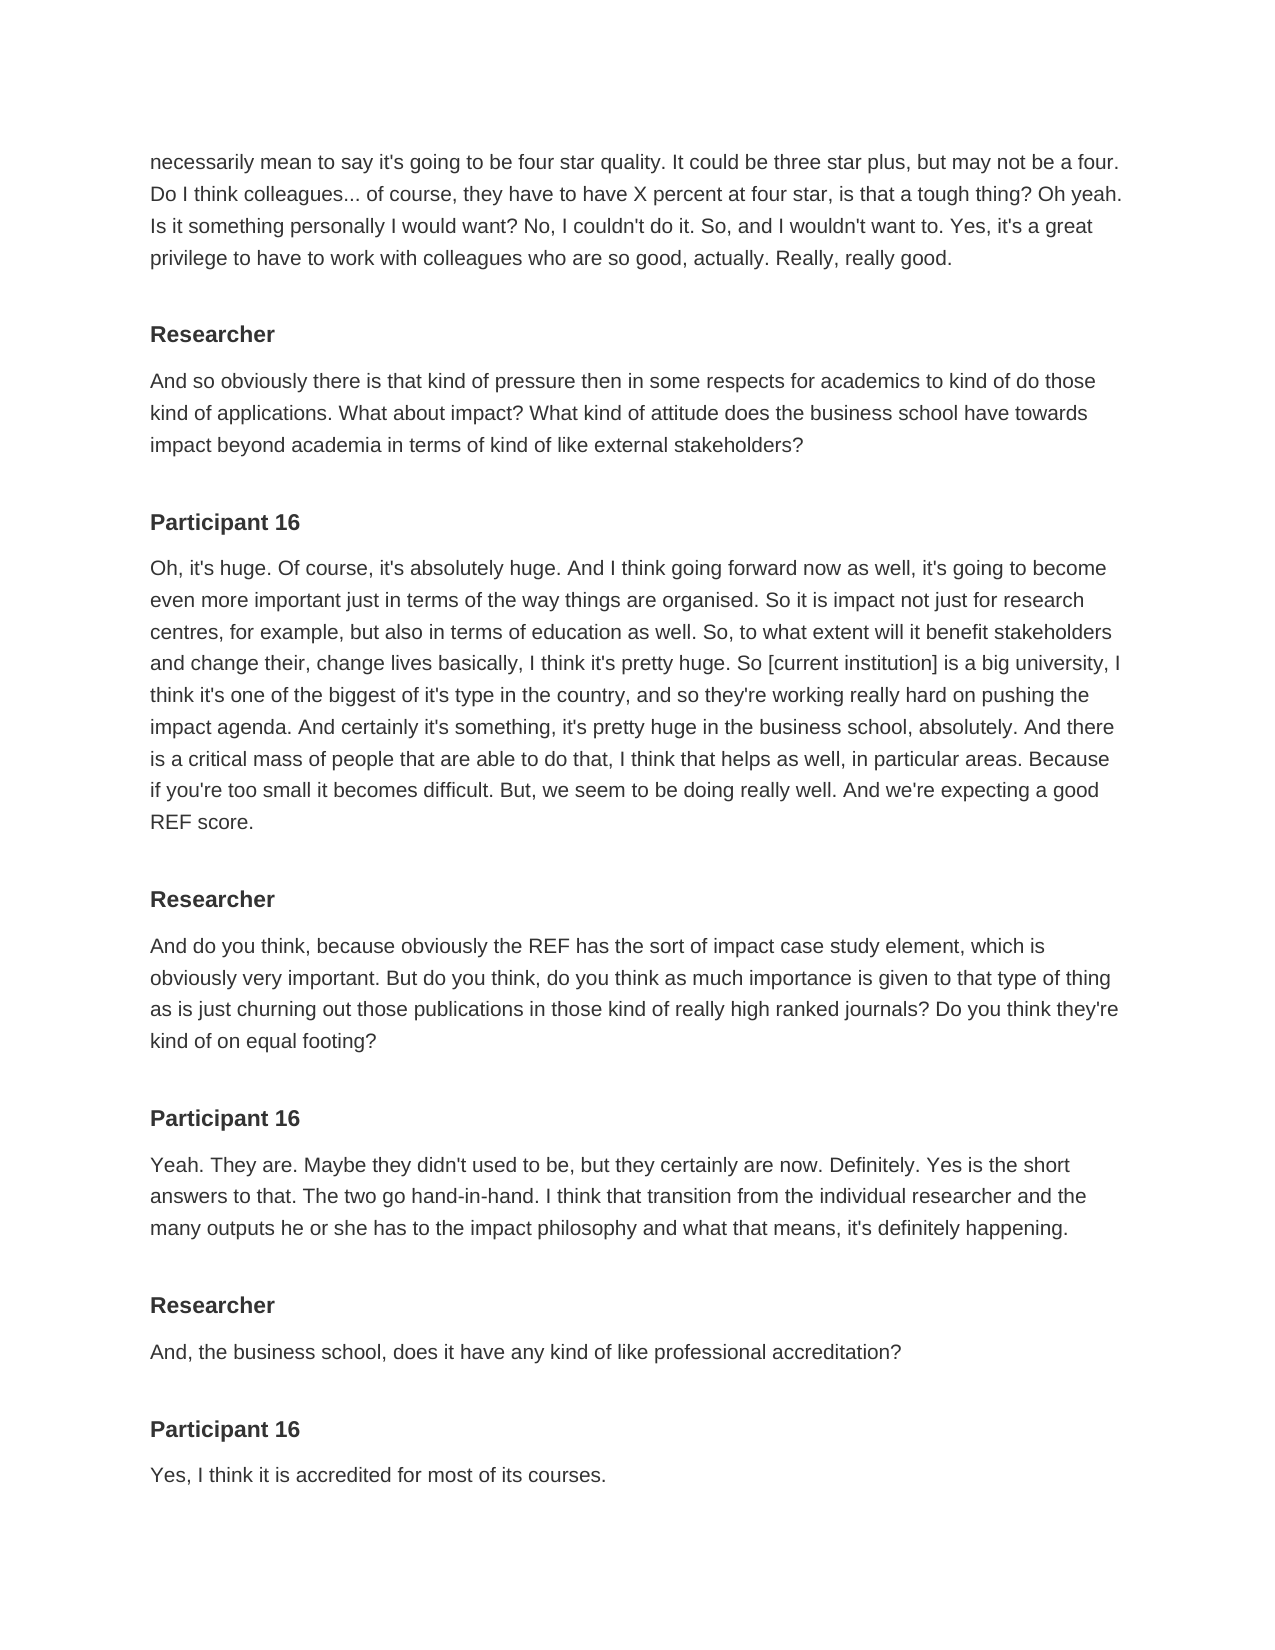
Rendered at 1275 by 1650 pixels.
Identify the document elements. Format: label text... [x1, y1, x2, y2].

subtitle Researcher [150, 1292, 1125, 1318]
text And do you think, because obviously the REF has the sort of impact case study element, which is obviously very important. But do you think, do you think as much importance is given to that type of thing as is just churning out those publications in those kind of really high ranked journals? Do you think they're kind of on equal footing? [150, 934, 1125, 1053]
text And, the business school, does it have any kind of like professional accreditation? [150, 1339, 1125, 1363]
text Yes, I think it is accredited for most of its courses. [150, 1463, 1125, 1487]
text Oh, it's huge. Of course, it's absolutely huge. And I think going forward now as well, it's going to become even more important just in terms of the way things are organised. So it is impact not just for research centres, for example, but also in terms of education as well. So, to what extent will it benefit stakeholders and change their, change lives basically, I think it's pretty huge. So [current institution] is a big university, I think it's one of the biggest of it's type in the country, and so they're working really hard on pushing the impact agenda. And certainly it's something, it's pretty huge in the business school, absolutely. And there is a critical mass of people that are able to do that, I think that helps as well, in particular areas. Because if you're too small it becomes difficult. But, we seem to be doing really well. And we're expecting a good REF score. [150, 556, 1125, 834]
text Yeah. They are. Maybe they didn't used to be, but they certainly are now. Definitely. Yes is the short answers to that. The two go hand-in-hand. I think that transition from the individual researcher and the many outputs he or she has to the impact philosophy and what that means, it's definitely happening. [150, 1152, 1125, 1240]
subtitle Participant 16 [150, 1105, 1125, 1131]
subtitle Participant 16 [150, 508, 1125, 535]
subtitle Researcher [150, 886, 1125, 912]
subtitle Researcher [150, 321, 1125, 348]
text And so obviously there is that kind of pressure then in some respects for academics to kind of do those kind of applications. What about impact? What kind of attitude does the business school have towards impact beyond academia in terms of kind of like external stakeholders? [150, 369, 1125, 456]
subtitle Participant 16 [150, 1416, 1125, 1442]
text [150, 150, 1125, 269]
